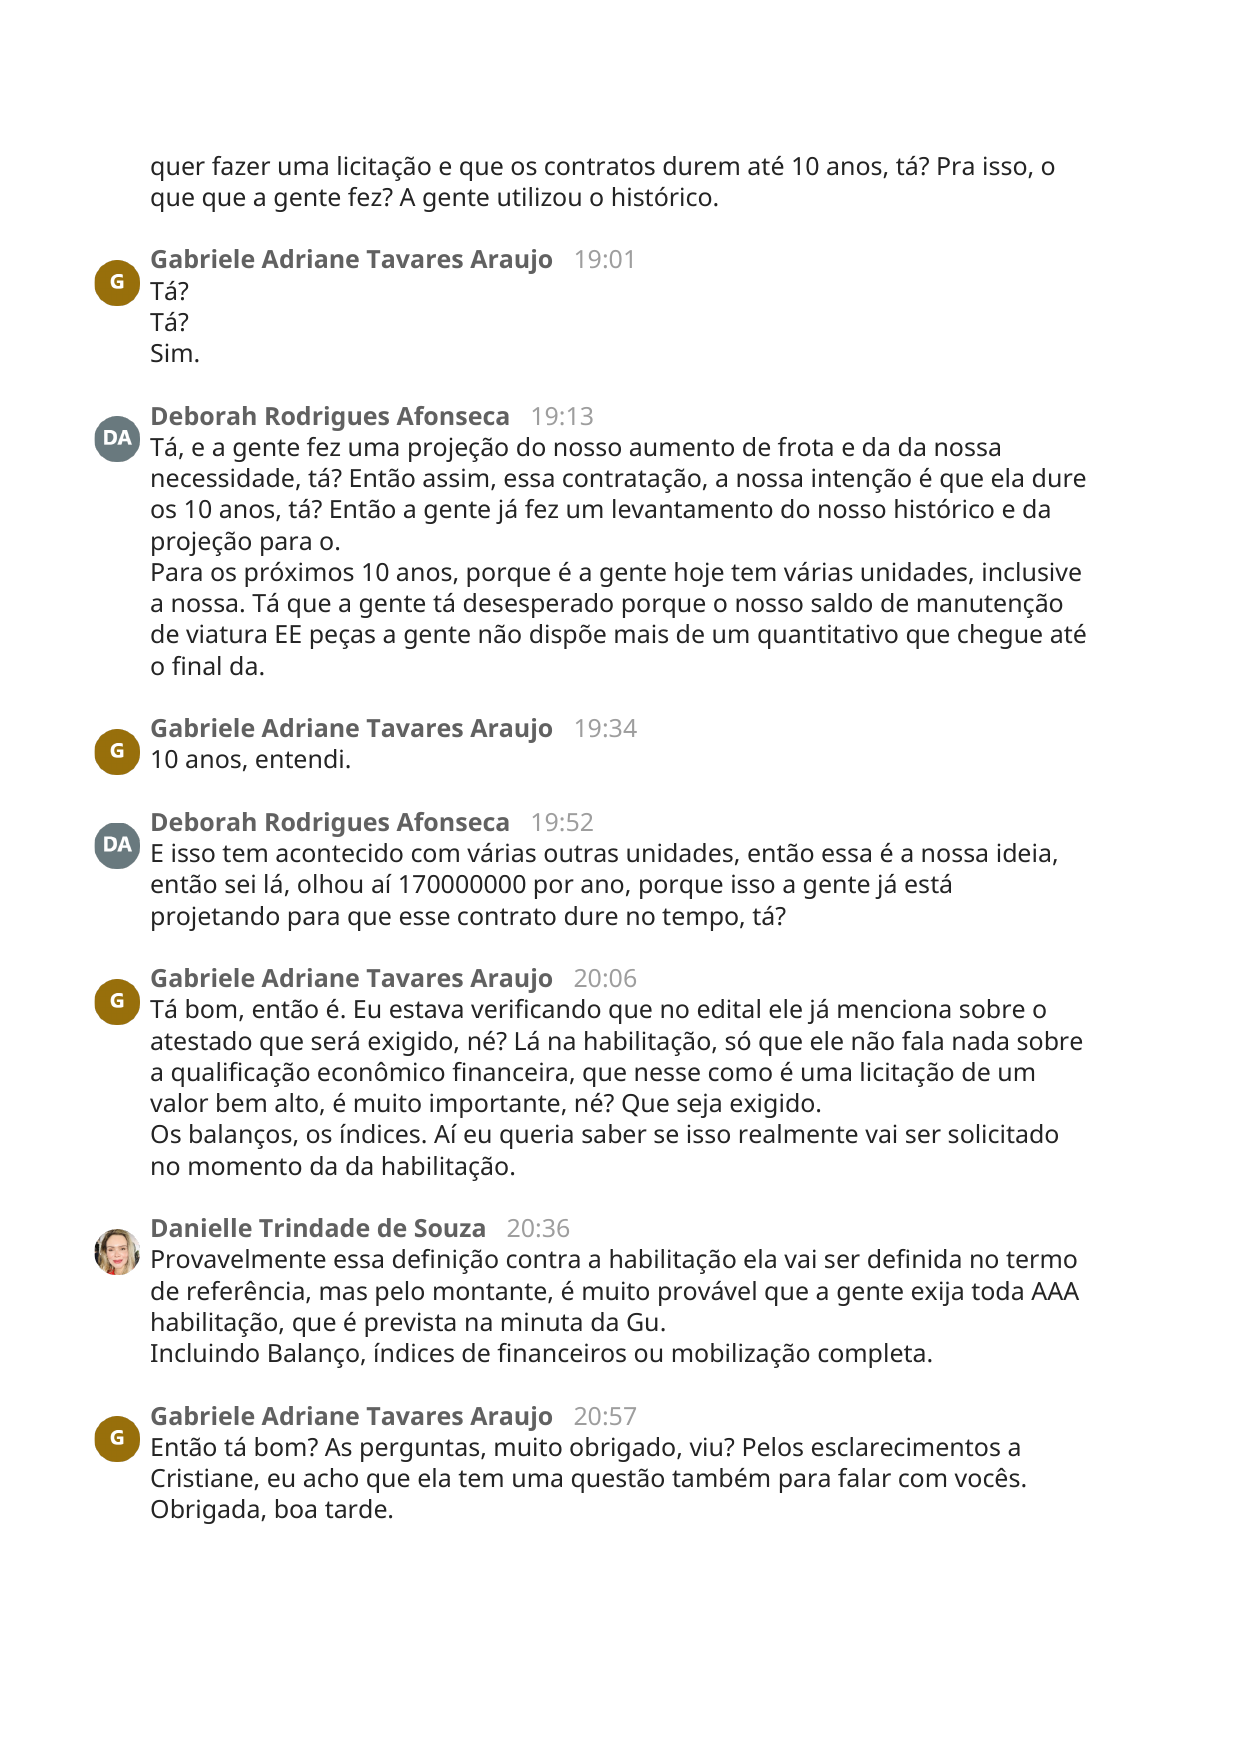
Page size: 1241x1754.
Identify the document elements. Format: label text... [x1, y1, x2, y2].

picture [94, 729, 140, 775]
picture [94, 1229, 140, 1275]
picture [94, 823, 140, 869]
text Deborah Rodrigues Afonseca 19:52 E isso tem acontecido com várias outras unidades, então essa é a nossa ideia, então sei lá, olhou aí 170000000 por ano, porque isso a gente já está projetando para que esse contrato dure no tempo, tá? [150, 775, 1090, 931]
text Gabriele Adriane Tavares Araujo 19:01 Tá? Tá? Sim. [150, 212, 1090, 369]
text Gabriele Adriane Tavares Araujo 20:57 Então tá bom? As perguntas, muito obrigado, viu? Pelos esclarecimentos a Cristiane, eu acho que ela tem uma questão também para falar com vocês. Obrigada, boa tarde. [150, 1369, 1090, 1525]
picture [94, 260, 140, 306]
picture [94, 979, 140, 1025]
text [150, 150, 1090, 212]
text Deborah Rodrigues Afonseca 19:13 Tá, e a gente fez uma projeção do nosso aumento de frota e da da nossa necessidade, tá? Então assim, essa contratação, a nossa intenção é que ela dure os 10 anos, tá? Então a gente já fez um levantamento do nosso histórico e da projeção para o. Para os próximos 10 anos, porque é a gente hoje tem várias unidades, inclusive a nossa. Tá que a gente tá desesperado porque o nosso saldo de manutenção de viatura EE peças a gente não dispõe mais de um quantitativo que chegue até o final da. [150, 369, 1090, 681]
text Danielle Trindade de Souza 20:36 Provavelmente essa definição contra a habilitação ela vai ser definida no termo de referência, mas pelo montante, é muito provável que a gente exija toda AAA habilitação, que é prevista na minuta da Gu. Incluindo Balanço, índices de financeiros ou mobilização completa. [150, 1181, 1090, 1369]
picture [94, 416, 140, 462]
text Gabriele Adriane Tavares Araujo 19:34 10 anos, entendi. [150, 681, 1090, 775]
text Gabriele Adriane Tavares Araujo 20:06 Tá bom, então é. Eu estava verificando que no edital ele já menciona sobre o atestado que será exigido, né? Lá na habilitação, só que ele não fala nada sobre a qualificação econômico financeira, que nesse como é uma licitação de um valor bem alto, é muito importante, né? Que seja exigido. Os balanços, os índices. Aí eu queria saber se isso realmente vai ser solicitado no momento da da habilitação. [150, 931, 1090, 1181]
picture [94, 1416, 140, 1462]
